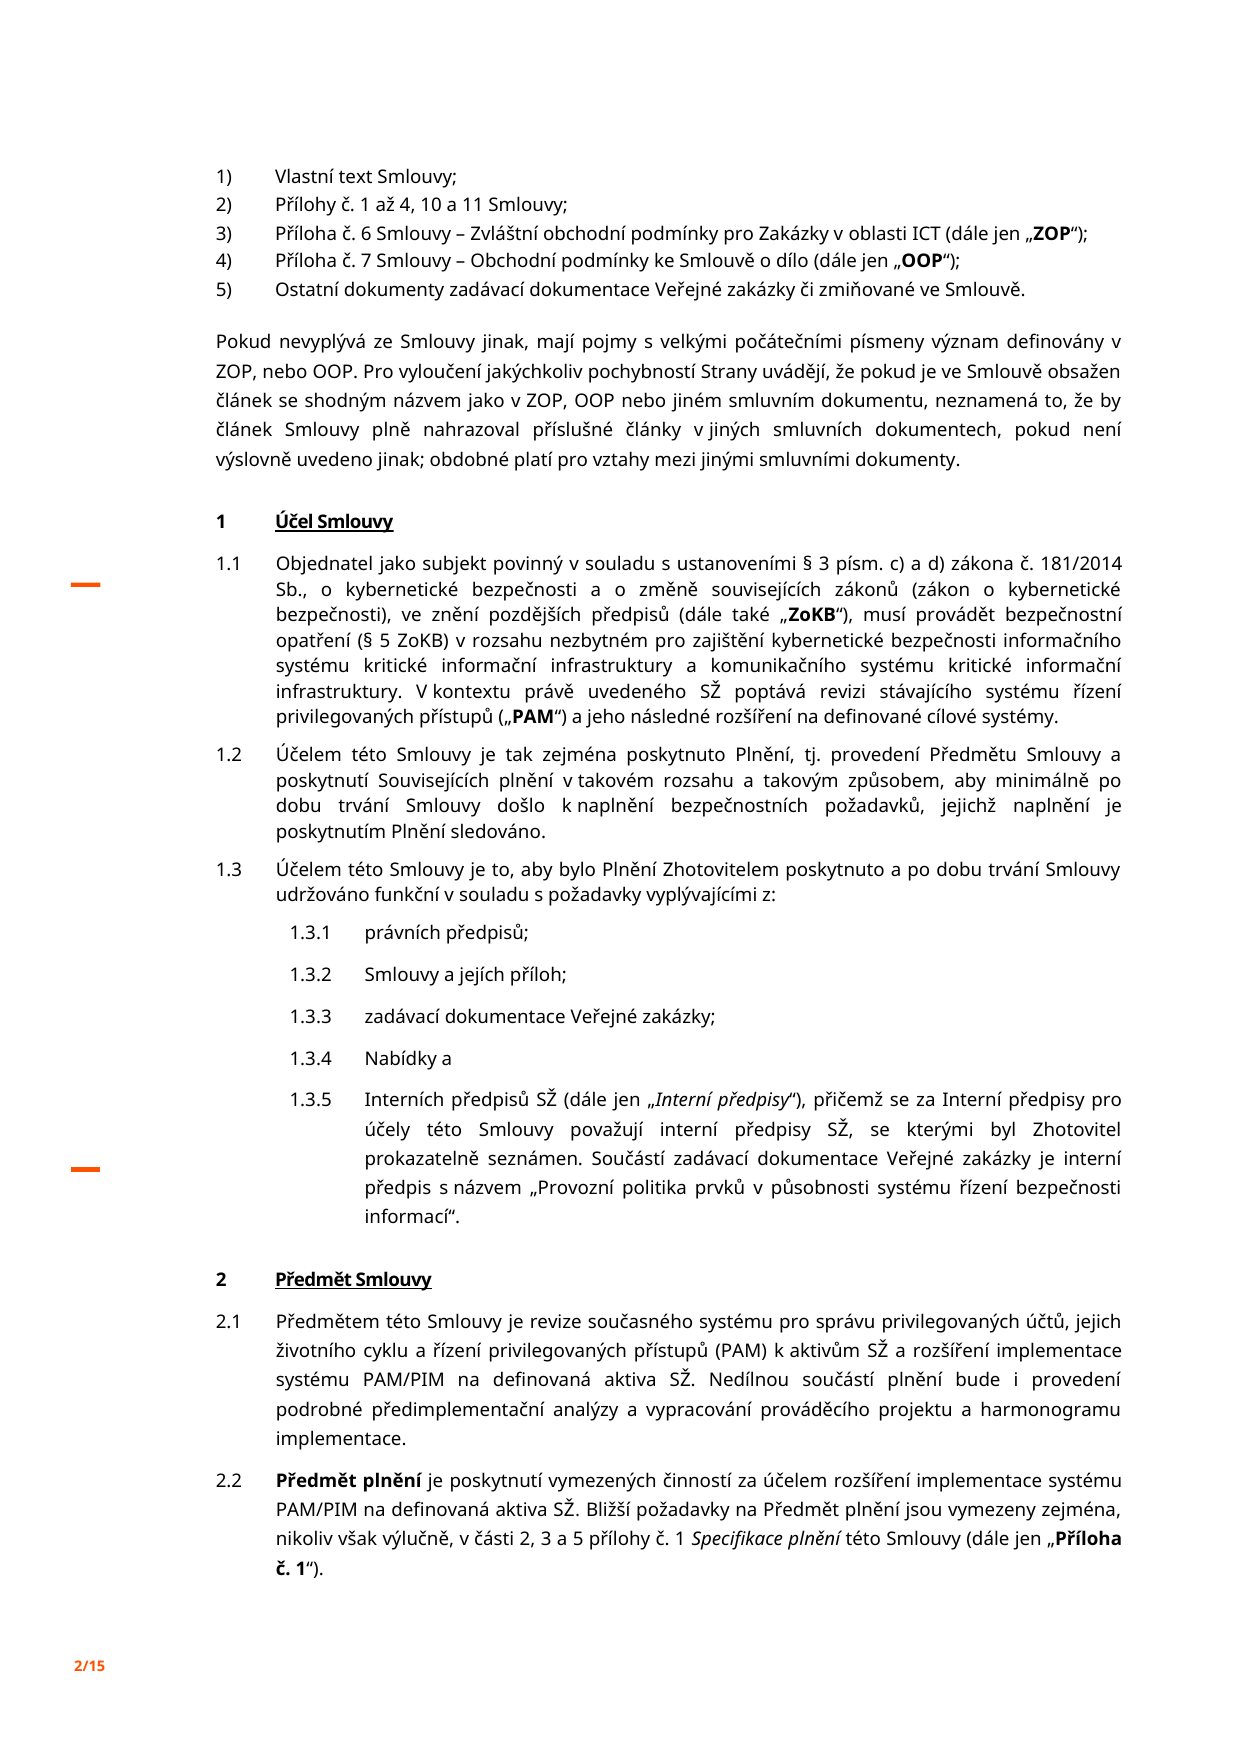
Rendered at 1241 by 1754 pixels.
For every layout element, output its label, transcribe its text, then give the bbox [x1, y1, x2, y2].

list Ostatní dokumenty zadávací dokumentace Veřejné zakázky či zmiňované ve Smlouvě. [216, 276, 1122, 301]
list Přílohy č. 1 až 4, 10 a 11 Smlouvy; [216, 192, 1122, 217]
subtitle Předmět Smlouvy [216, 1266, 1122, 1292]
subtitle právních předpisů; [289, 919, 1122, 945]
subtitle Účelem této Smlouvy je tak zejména poskytnuto Plnění, tj. provedení Předmětu Smlouvy a poskytnutí Souvisejících plnění v takovém rozsahu a takovým způsobem, aby minimálně po dobu trvání Smlouvy došlo k naplnění bezpečnostních požadavků, jejichž naplnění je poskytnutím Plnění sledováno. [216, 741, 1122, 843]
subtitle Interních předpisů SŽ (dále jen „Interní předpisy“), přičemž se za Interní předpisy pro účely této Smlouvy považují interní předpisy SŽ, se kterými byl Zhotovitel prokazatelně seznámen. Součástí zadávací dokumentace Veřejné zakázky je interní předpis s názvem „Provozní politika prvků v působnosti systému řízení bezpečnosti informací“. [289, 1087, 1122, 1229]
list Vlastní text Smlouvy; [216, 164, 1122, 189]
subtitle Nabídky a [289, 1045, 1122, 1070]
subtitle Smlouvy a jejích příloh; [289, 961, 1122, 987]
subtitle Předmět plnění je poskytnutí vymezených činností za účelem rozšíření implementace systému PAM/PIM na definovaná aktiva SŽ. Bližší požadavky na Předmět plnění jsou vymezeny zejména, nikoliv však výlučně, v části 2, 3 a 5 přílohy č. 1 Specifikace plnění této Smlouvy (dále jen „Příloha č. 1“). [216, 1467, 1122, 1580]
subtitle Účel Smlouvy [216, 508, 1122, 534]
list Příloha č. 6 Smlouvy – Zvláštní obchodní podmínky pro Zakázky v oblasti ICT (dále jen „ZOP“); [216, 220, 1122, 245]
text Pokud nevyplývá ze Smlouvy jinak, mají pojmy s velkými počátečními písmeny význam definovány v ZOP, nebo OOP. Pro vyloučení jakýchkoliv pochybností Strany uvádějí, že pokud je ve Smlouvě obsažen článek se shodným názvem jako v ZOP, OOP nebo jiném smluvním dokumentu, neznamená to, že by článek Smlouvy plně nahrazoval příslušné články v jiných smluvních dokumentech, pokud není výslovně uvedeno jinak; obdobné platí pro vztahy mezi jinými smluvními dokumenty. [216, 329, 1122, 471]
subtitle zadávací dokumentace Veřejné zakázky; [289, 1003, 1122, 1029]
list Příloha č. 7 Smlouvy – Obchodní podmínky ke Smlouvě o dílo (dále jen „OOP“); [216, 248, 1122, 273]
subtitle Účelem této Smlouvy je to, aby bylo Plnění Zhotovitelem poskytnuto a po dobu trvání Smlouvy udržováno funkční v souladu s požadavky vyplývajícími z: [216, 856, 1122, 907]
subtitle Objednatel jako subjekt povinný v souladu s ustanoveními § 3 písm. c) a d) zákona č. 181/2014 Sb., o kybernetické bezpečnosti a o změně souvisejících zákonů (zákon o kybernetické bezpečnosti), ve znění pozdějších předpisů (dále také „ZoKB“), musí provádět bezpečnostní opatření (§ 5 ZoKB) v rozsahu nezbytném pro zajištění kybernetické bezpečnosti informačního systému kritické informační infrastruktury a komunikačního systému kritické informační infrastruktury. V kontextu právě uvedeného SŽ poptává revizi stávajícího systému řízení privilegovaných přístupů („PAM“) a jeho následné rozšíření na definované cílové systémy. [216, 550, 1122, 729]
subtitle Předmětem této Smlouvy je revize současného systému pro správu privilegovaných účtů, jejich životního cyklu a řízení privilegovaných přístupů (PAM) k aktivům SŽ a rozšíření implementace systému PAM/PIM na definovaná aktiva SŽ. Nedílnou součástí plnění bude i provedení podrobné předimplementační analýzy a vypracování prováděcího projektu a harmonogramu implementace. [216, 1308, 1122, 1451]
